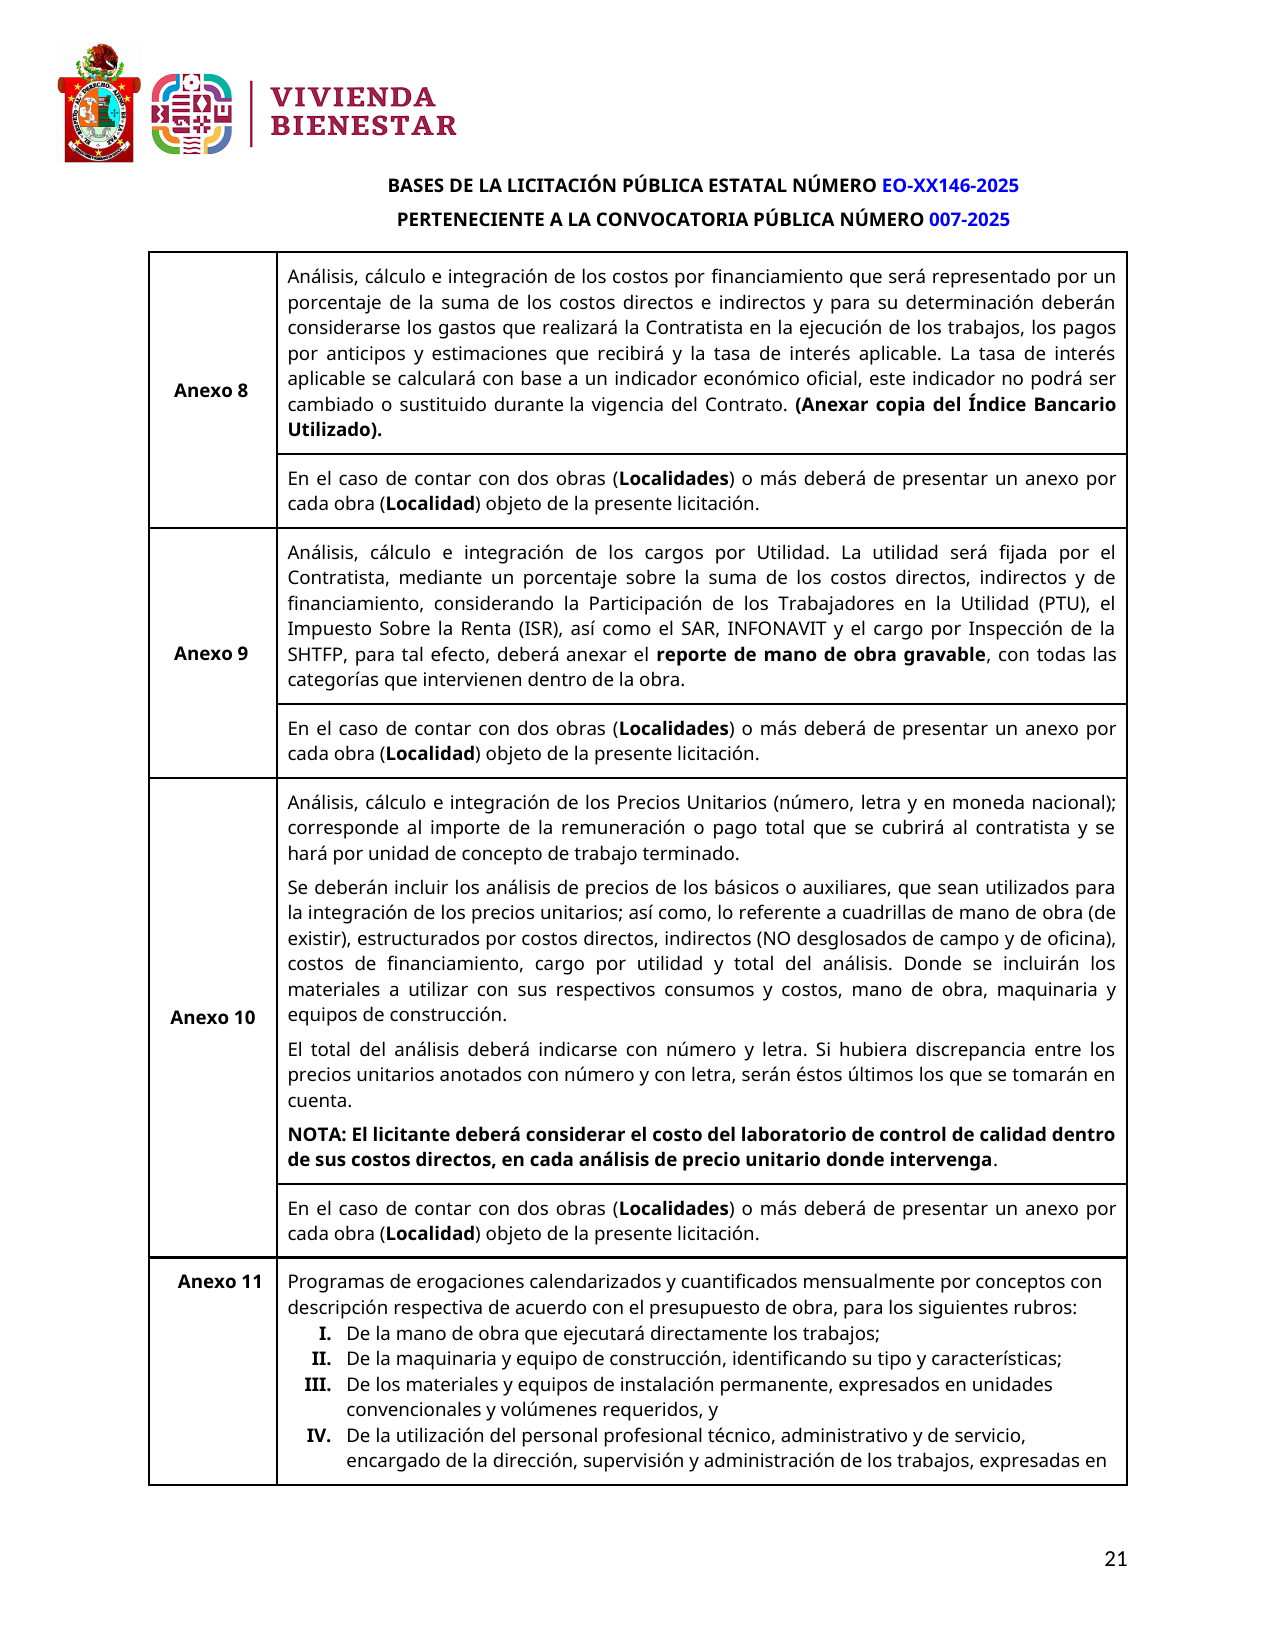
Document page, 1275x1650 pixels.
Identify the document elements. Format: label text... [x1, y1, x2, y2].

picture [147, 66, 473, 163]
table_cell En el caso de contar con dos obras (Localidades) o más deberá de presentar un anexo por cada obra (Localidad) objeto de la presente licitación. [278, 705, 1126, 777]
table_cell Análisis, cálculo e integración de los cargos por Utilidad. La utilidad será fijada por el Contratista, mediante un porcentaje sobre la suma de los costos directos, indirectos y de financiamiento, considerando la Participación de los Trabajadores en la Utilidad (PTU), el Impuesto Sobre la Renta (ISR), así como el SAR, INFONAVIT y el cargo por Inspección de la SHTFP, para tal efecto, deberá anexar el reporte de mano de obra gravable, con todas las categorías que intervienen dentro de la obra. [278, 529, 1126, 703]
table_cell En el caso de contar con dos obras (Localidades) o más deberá de presentar un anexo por cada obra (Localidad) objeto de la presente licitación. [278, 455, 1126, 527]
table_cell Anexo 10 [150, 779, 276, 1256]
table_cell En el caso de contar con dos obras (Localidades) o más deberá de presentar un anexo por cada obra (Localidad) objeto de la presente licitación. [278, 1185, 1126, 1256]
table_cell Análisis, cálculo e integración de los costos por financiamiento que será representado por un porcentaje de la suma de los costos directos e indirectos y para su determinación deberán considerarse los gastos que realizará la Contratista en la ejecución de los trabajos, los pagos por anticipos y estimaciones que recibirá y la tasa de interés aplicable. La tasa de interés aplicable se calculará con base a un indicador económico oficial, este indicador no podrá ser cambiado o sustituido durante la vigencia del Contrato. (Anexar copia del Índice Bancario Utilizado). [278, 253, 1126, 453]
table_cell Anexo 8 [150, 253, 276, 527]
table_cell Anexo 11 [150, 1259, 276, 1483]
table_cell Análisis, cálculo e integración de los Precios Unitarios (número, letra y en moneda nacional); corresponde al importe de la remuneración o pago total que se cubrirá al contratista y se hará por unidad de concepto de trabajo terminado. Se deberán incluir los análisis de precios de los básicos o auxiliares, que sean utilizados para la integración de los precios unitarios; así como, lo referente a cuadrillas de mano de obra (de existir), estructurados por costos directos, indirectos (NO desglosados de campo y de oficina), costos de financiamiento, cargo por utilidad y total del análisis. Donde se incluirán los materiales a utilizar con sus respectivos consumos y costos, mano de obra, maquinaria y equipos de construcción. El total del análisis deberá indicarse con número y letra. Si hubiera discrepancia entre los precios unitarios anotados con número y con letra, serán éstos últimos los que se tomarán en cuenta. NOTA: El licitante deberá considerar el costo del laboratorio de control de calidad dentro de sus costos directos, en cada análisis de precio unitario donde intervenga. [278, 779, 1126, 1182]
table_cell Anexo 9 [150, 529, 276, 777]
picture [55, 42, 143, 165]
